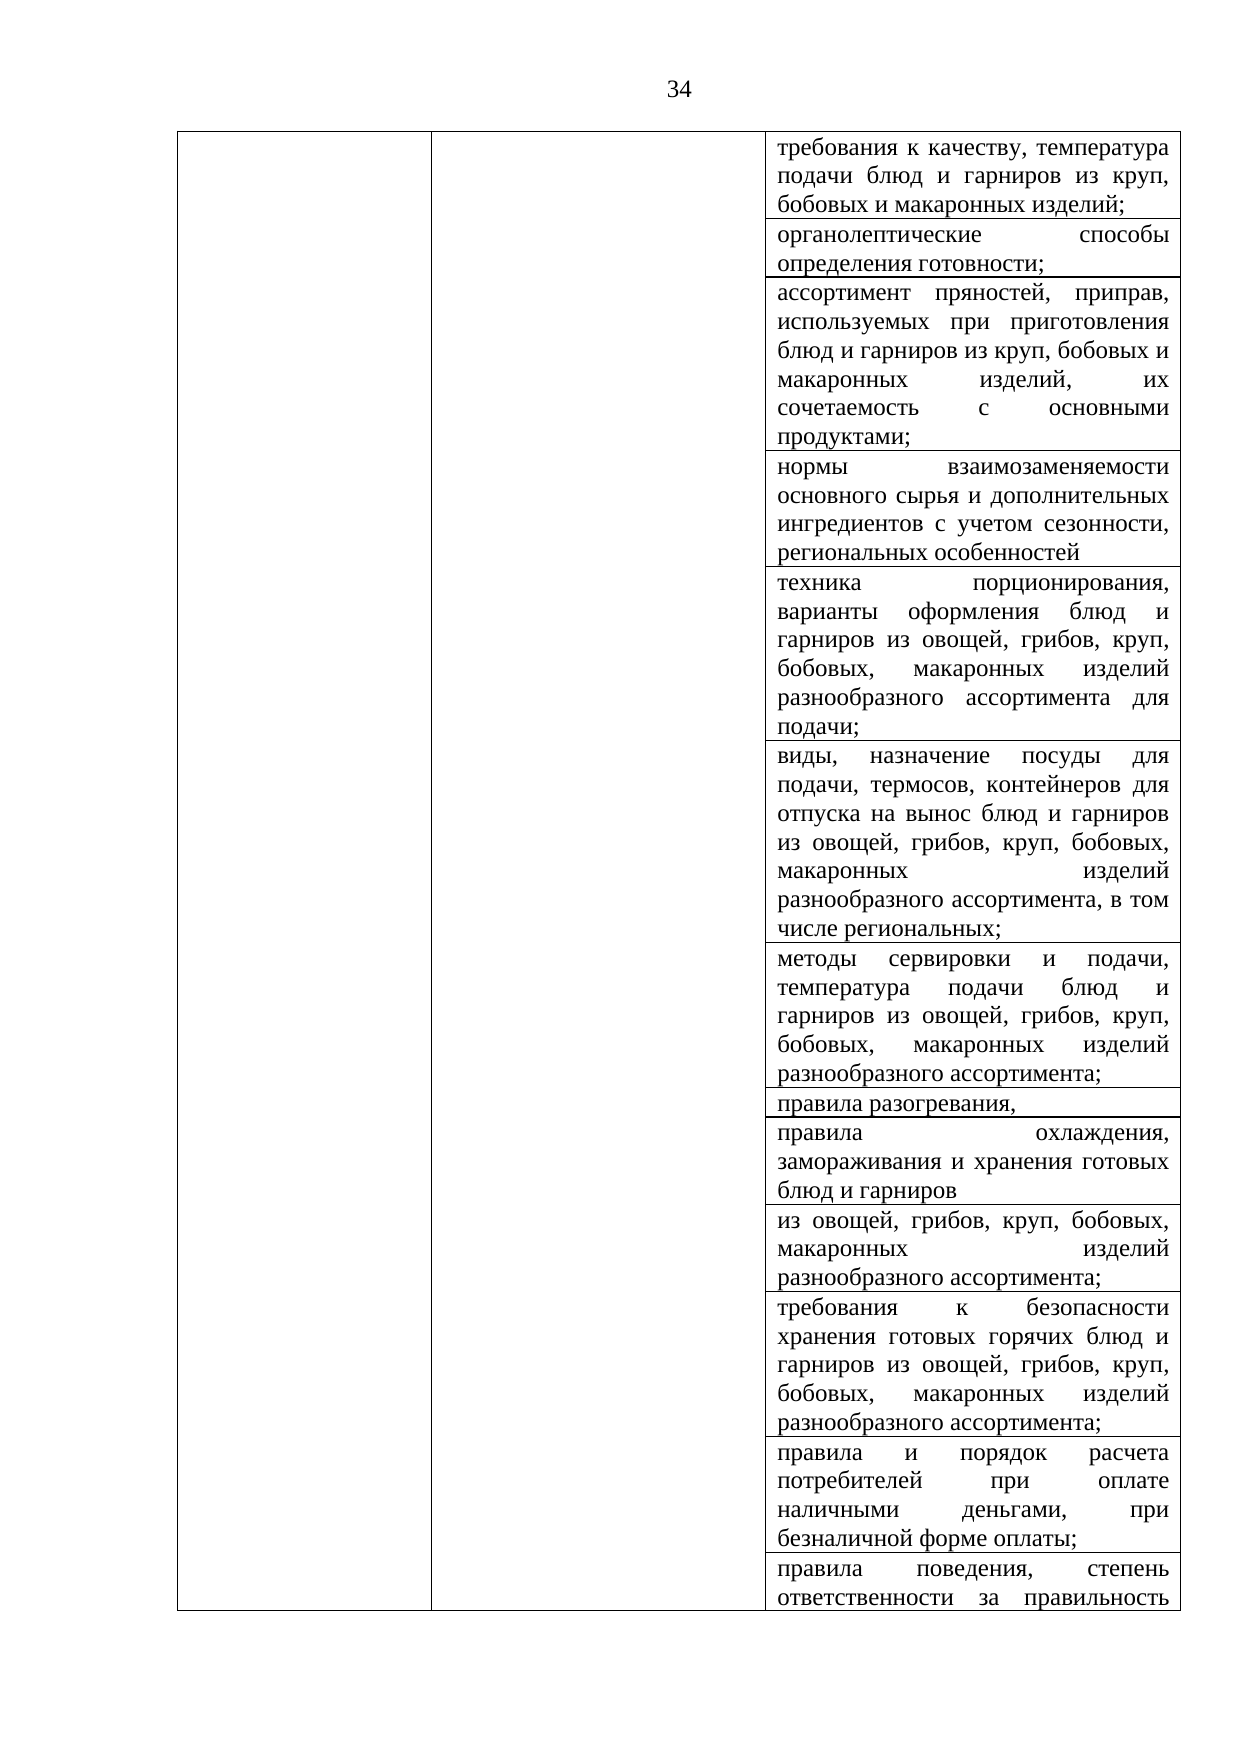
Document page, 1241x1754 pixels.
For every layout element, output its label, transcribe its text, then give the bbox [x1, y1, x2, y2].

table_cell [766, 132, 1180, 218]
table_cell ассортимент пряностей, приправ, используемых при приготовления блюд и гарниров из круп, бобовых и макаронных изделий, их сочетаемость с основными продуктами; [766, 278, 1180, 450]
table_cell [766, 1553, 1180, 1610]
table_cell методы сервировки и подачи, температура подачи блюд и гарниров из овощей, грибов, круп, бобовых, макаронных изделий разнообразного ассортимента; [766, 943, 1180, 1087]
table_cell органолептические способы определения готовности; [766, 219, 1180, 276]
table_cell из овощей, грибов, круп, бобовых, макаронных изделий разнообразного ассортимента; [766, 1205, 1180, 1291]
table_cell правила разогревания, [766, 1088, 1180, 1116]
table_cell правила и порядок расчета потребителей при оплате наличными деньгами, при безналичной форме оплаты; [766, 1437, 1180, 1552]
table_cell нормы взаимозаменяемости основного сырья и дополнительных ингредиентов с учетом сезонности, региональных особенностей [766, 451, 1180, 566]
table_cell виды, назначение посуды для подачи, термосов, контейнеров для отпуска на вынос блюд и гарниров из овощей, грибов, круп, бобовых, макаронных изделий разнообразного ассортимента, в том числе региональных; [766, 741, 1180, 942]
table_cell правила охлаждения, замораживания и хранения готовых блюд и гарниров [766, 1118, 1180, 1204]
table_cell требования к безопасности хранения готовых горячих блюд и гарниров из овощей, грибов, круп, бобовых, макаронных изделий разнообразного ассортимента; [766, 1292, 1180, 1436]
table_cell техника порционирования, варианты оформления блюд и гарниров из овощей, грибов, круп, бобовых, макаронных изделий разнообразного ассортимента для подачи; [766, 567, 1180, 739]
